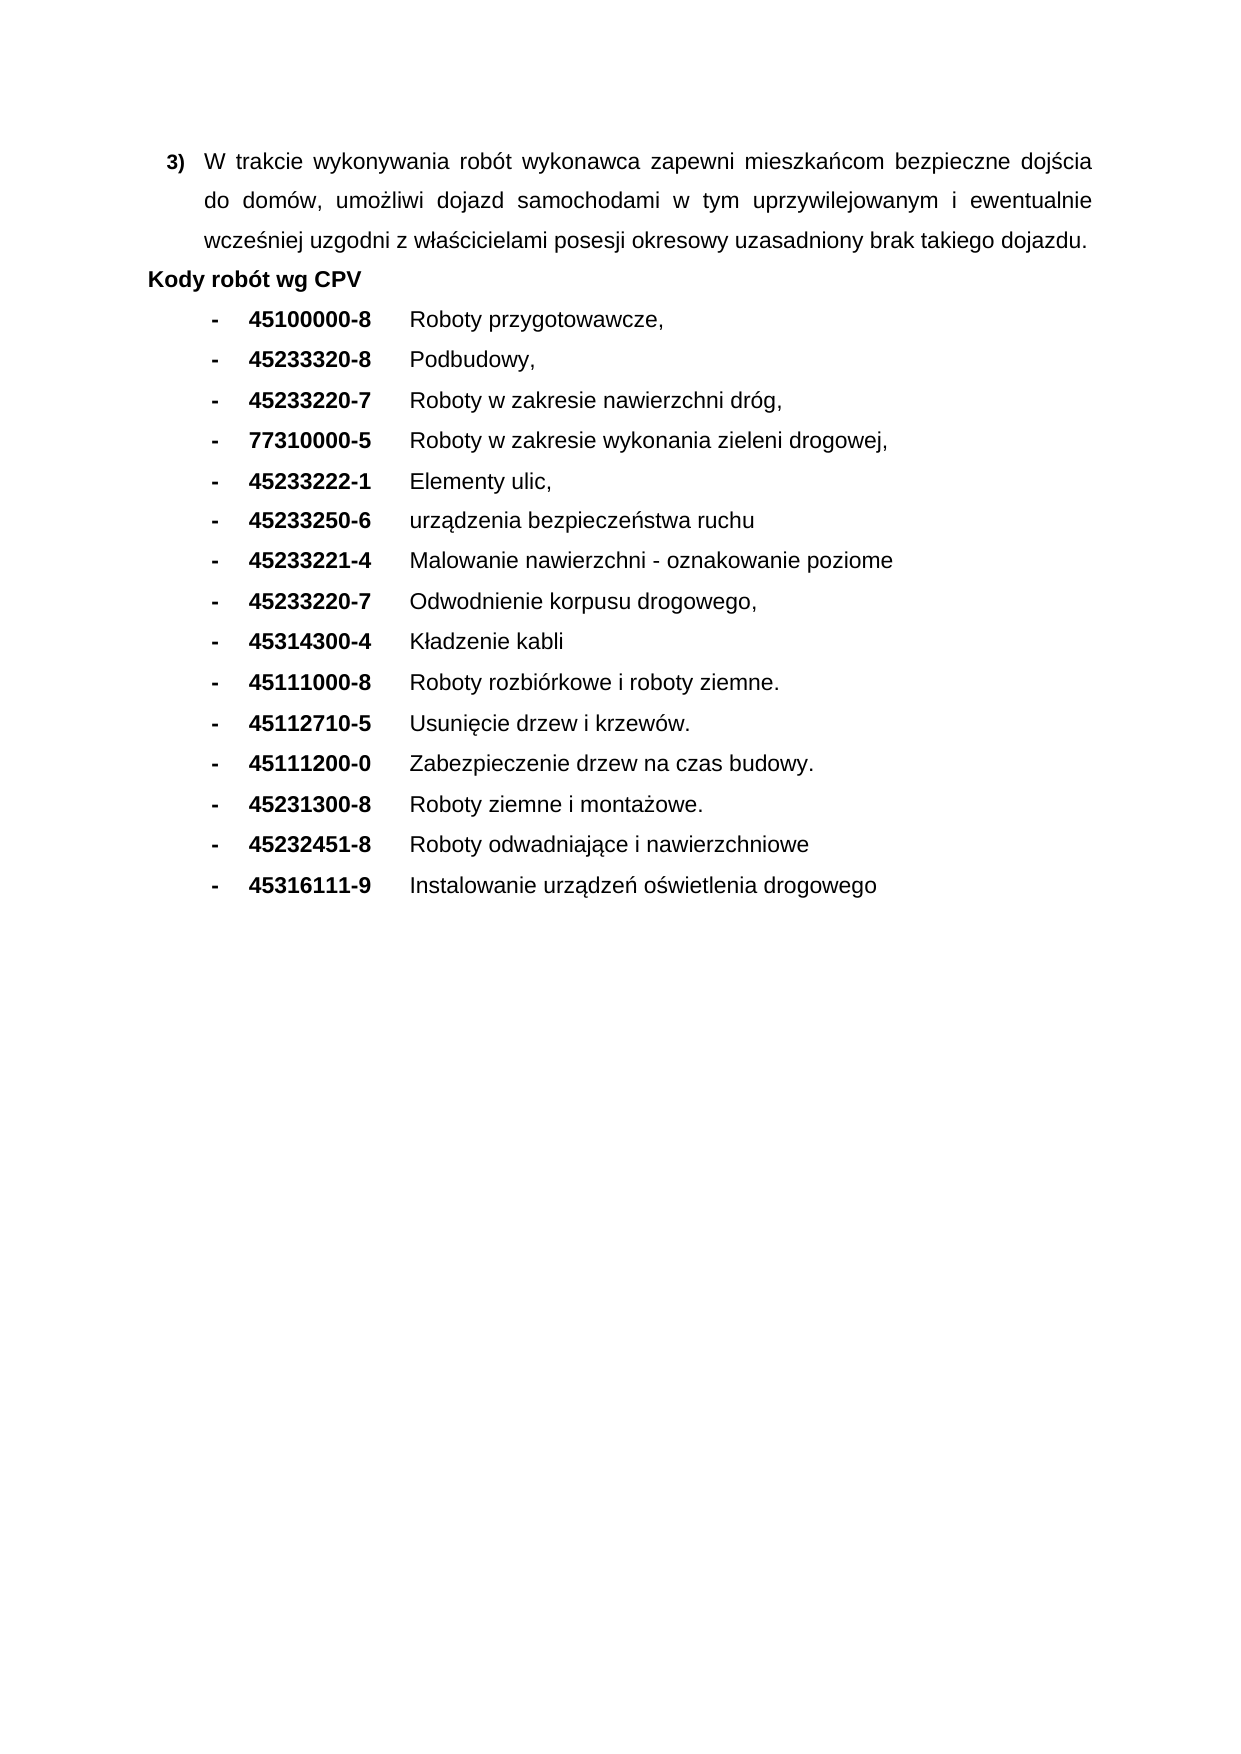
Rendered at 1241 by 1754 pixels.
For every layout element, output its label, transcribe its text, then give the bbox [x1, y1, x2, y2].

table_cell Usunięcie drzew i krzewów. [398, 710, 1093, 750]
table_cell Elementy ulic, urządzenia bezpieczeństwa ruchu Malowanie nawierzchni - oznakowanie poziome [398, 468, 1093, 588]
table_cell Roboty w zakresie wykonania zieleni drogowej, [398, 428, 1093, 468]
text Kody robót wg CPV [148, 266, 1093, 292]
table_cell Odwodnienie korpusu drogowego, [398, 588, 1093, 628]
table_cell 45233320-8 [185, 346, 398, 387]
table_header Roboty przygotowawcze, [398, 306, 1093, 346]
table_cell Roboty w zakresie nawierzchni dróg, [398, 387, 1093, 427]
table_cell 77310000-5 [185, 428, 398, 468]
table_cell Podbudowy, [398, 346, 1093, 387]
table_cell Kładzenie kabli [398, 628, 1093, 669]
table_cell 45316111-9 [185, 872, 398, 913]
table_cell 45314300-4 [185, 628, 398, 669]
table_cell Roboty rozbiórkowe i roboty ziemne. [398, 669, 1093, 709]
table_cell Instalowanie urządzeń oświetlenia drogowego [398, 872, 1093, 913]
table_cell 45231300-8 [185, 791, 398, 831]
table_cell Roboty ziemne i montażowe. [398, 791, 1093, 831]
table_cell 45232451-8 [185, 831, 398, 872]
table_header 45100000-8 [185, 306, 398, 346]
table_cell 45112710-5 [185, 710, 398, 750]
table_cell 45233220-7 [185, 588, 398, 628]
list W trakcie wykonywania robót wykonawca zapewni mieszkańcom bezpieczne dojścia do domów, umożliwi dojazd samochodami w tym uprzywilejowanym i ewentualnie wcześniej uzgodni z właścicielami posesji okresowy uzasadniony brak takiego dojazdu. [166, 148, 1093, 253]
table_cell 45233220-7 [185, 387, 398, 427]
table_cell 45111200-0 [185, 750, 398, 791]
table_cell 45233222-1 45233250-6 45233221-4 [185, 468, 398, 588]
table_cell Zabezpieczenie drzew na czas budowy. [398, 750, 1093, 791]
table_cell Roboty odwadniające i nawierzchniowe [398, 831, 1093, 872]
table_cell 45111000-8 [185, 669, 398, 709]
